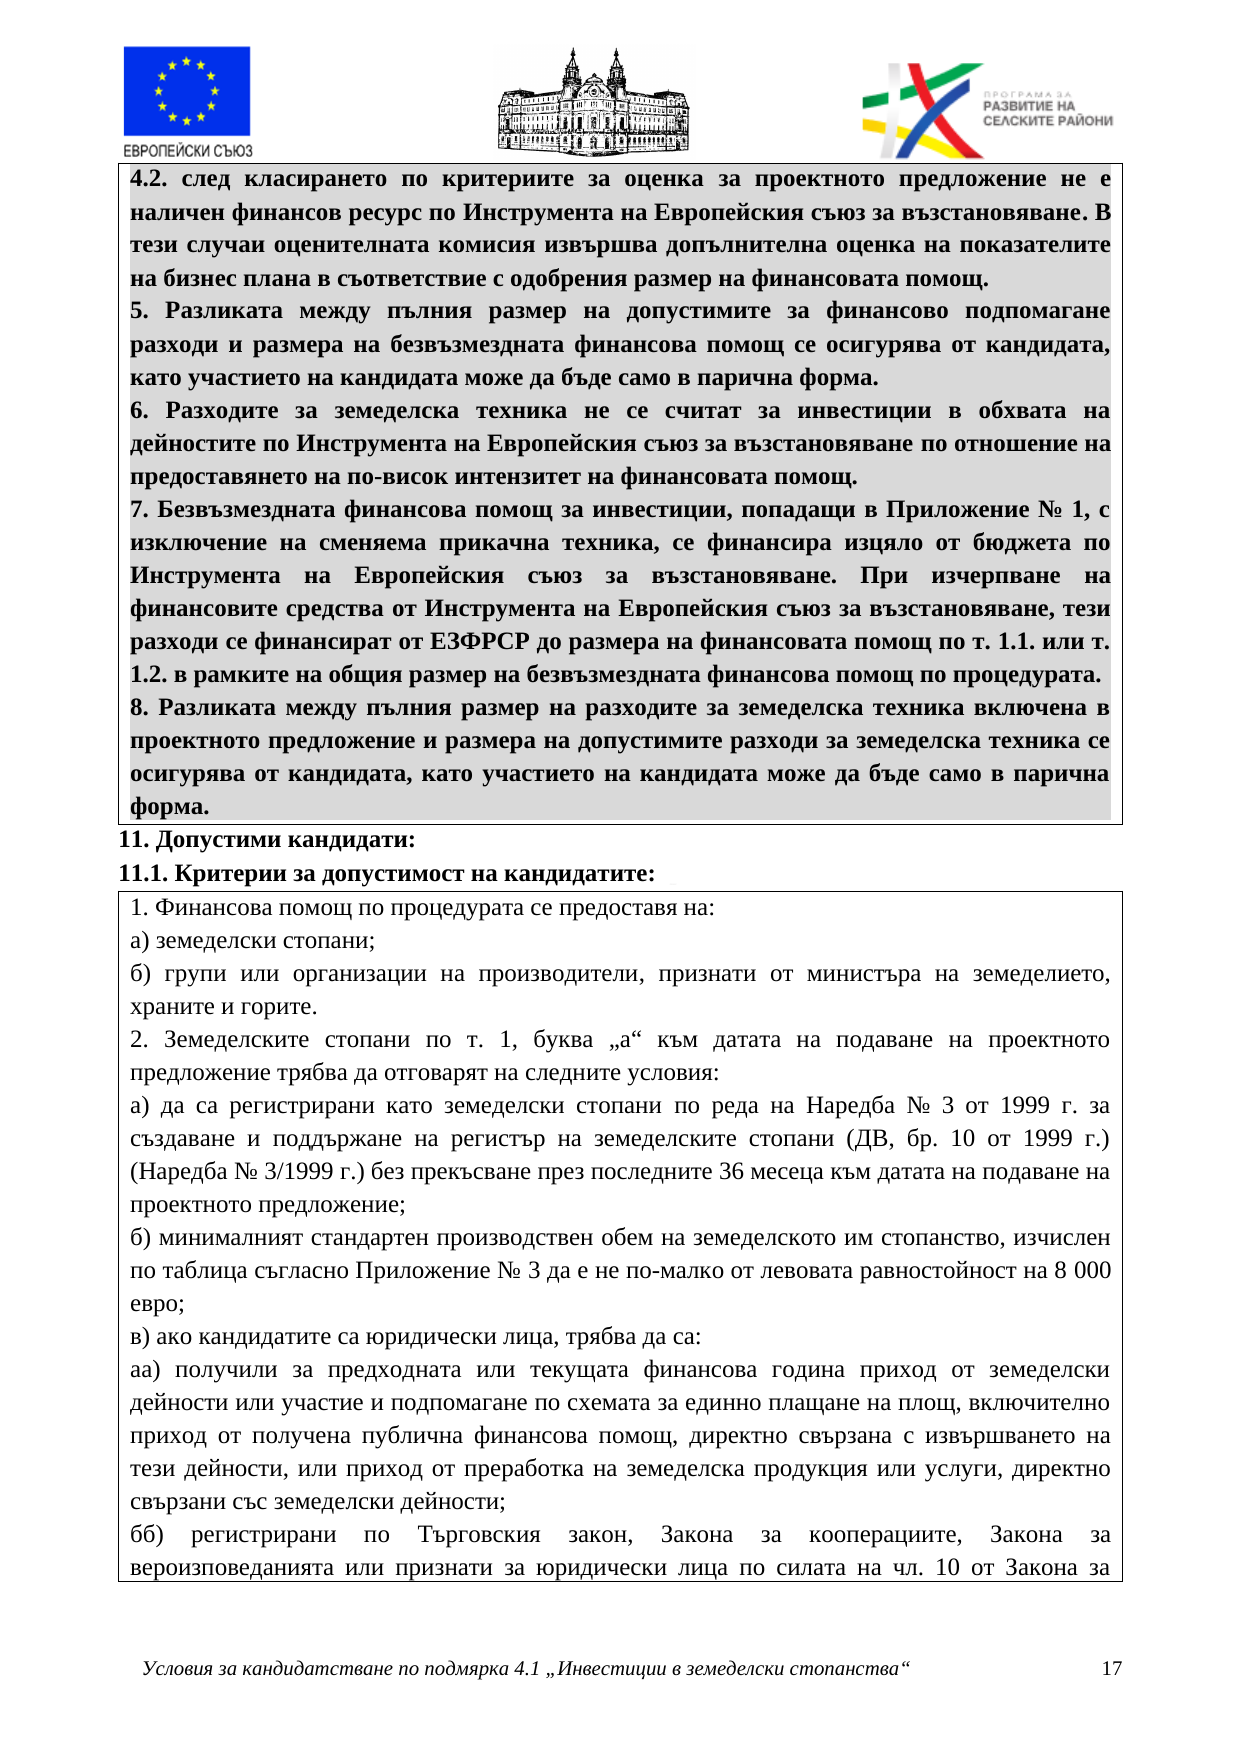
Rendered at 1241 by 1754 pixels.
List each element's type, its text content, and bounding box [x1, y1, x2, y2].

picture [123, 45, 254, 160]
picture [493, 44, 697, 160]
subtitle 11. Допустими кандидати: [118, 825, 1122, 853]
subtitle 11.1. Критерии за допустимост на кандидатите: [118, 858, 1122, 886]
